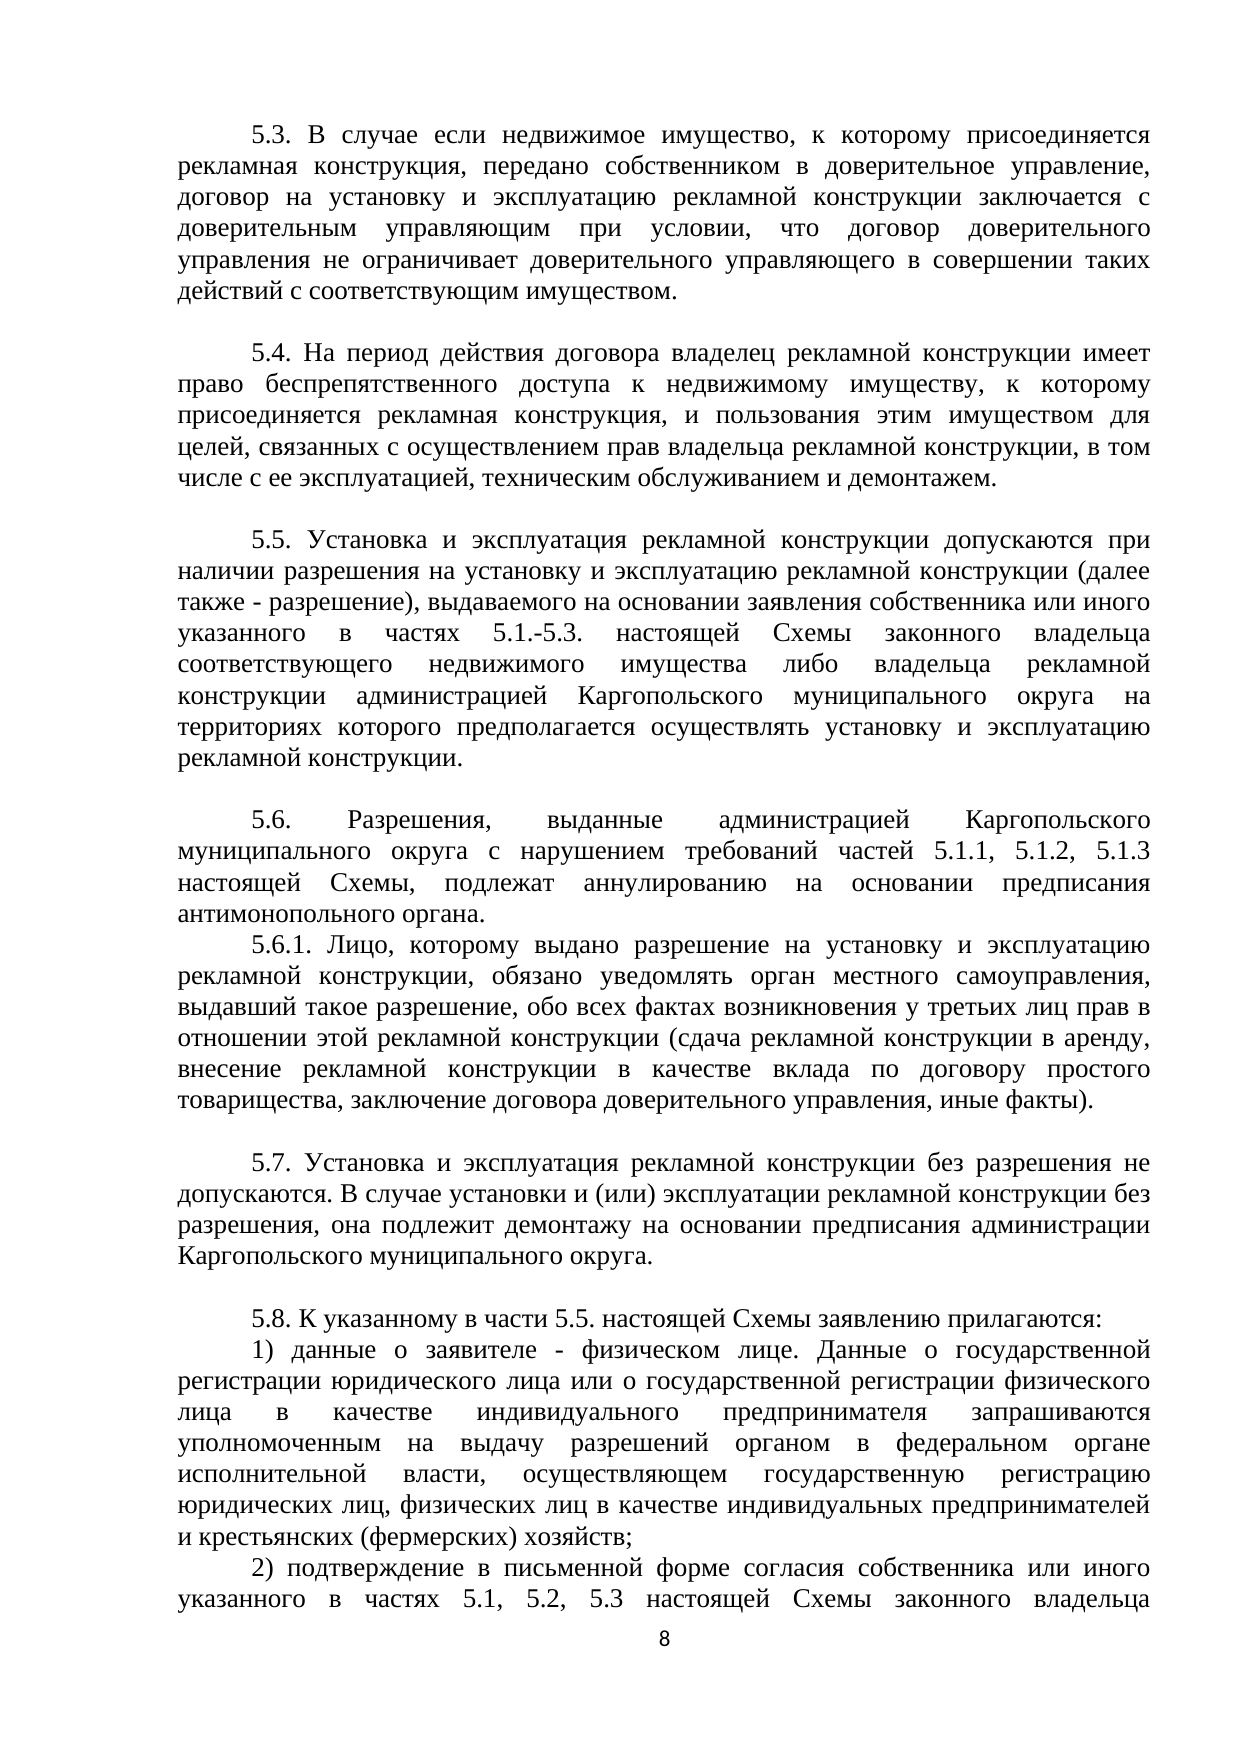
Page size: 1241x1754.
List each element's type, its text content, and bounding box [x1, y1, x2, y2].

list 1) данные о заявителе - физическом лице. Данные о государственной регистрации юридического лица или о государственной регистрации физического лица в качестве индивидуального предпринимателя запрашиваются уполномоченным на выдачу разрешений органом в федеральном органе исполнительной власти, осуществляющем государственную регистрацию юридических лиц, физических лиц в качестве индивидуальных предпринимателей и крестьянских (фермерских) хозяйств; [177, 1333, 1152, 1551]
list 5.6. Разрешения, выданные администрацией Каргопольского муниципального округа с нарушением требований частей 5.1.1, 5.1.2, 5.1.3 настоящей Схемы, подлежат аннулированию на основании предписания антимонопольного органа. [177, 803, 1152, 928]
list 5.6.1. Лицо, которому выдано разрешение на установку и эксплуатацию рекламной конструкции, обязано уведомлять орган местного самоуправления, выдавший такое разрешение, обо всех фактах возникновения у третьих лиц прав в отношении этой рекламной конструкции (сдача рекламной конструкции в аренду, внесение рекламной конструкции в качестве вклада по договору простого товарищества, заключение договора доверительного управления, иные факты). [177, 928, 1152, 1115]
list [177, 1551, 1152, 1613]
list 5.3. В случае если недвижимое имущество, к которому присоединяется рекламная конструкция, передано собственником в доверительное управление, договор на установку и эксплуатацию рекламной конструкции заключается с доверительным управляющим при условии, что договор доверительного управления не ограничивает доверительного управляющего в совершении таких действий с соответствующим имуществом. [177, 118, 1152, 305]
list 5.7. Установка и эксплуатация рекламной конструкции без разрешения не допускаются. В случае установки и (или) эксплуатации рекламной конструкции без разрешения, она подлежит демонтажу на основании предписания администрации Каргопольского муниципального округа. [177, 1146, 1152, 1271]
list 5.4. На период действия договора владелец рекламной конструкции имеет право беспрепятственного доступа к недвижимому имуществу, к которому присоединяется рекламная конструкция, и пользования этим имуществом для целей, связанных с осуществлением прав владельца рекламной конструкции, в том числе с ее эксплуатацией, техническим обслуживанием и демонтажем. [177, 336, 1152, 492]
list 5.8. К указанному в части 5.5. настоящей Схемы заявлению прилагаются: [177, 1302, 1152, 1333]
list 5.5. Установка и эксплуатация рекламной конструкции допускаются при наличии разрешения на установку и эксплуатацию рекламной конструкции (далее также - разрешение), выдаваемого на основании заявления собственника или иного указанного в частях 5.1.-5.3. настоящей Схемы законного владельца соответствующего недвижимого имущества либо владельца рекламной конструкции администрацией Каргопольского муниципального округа на территориях которого предполагается осуществлять установку и эксплуатацию рекламной конструкции. [177, 523, 1152, 772]
